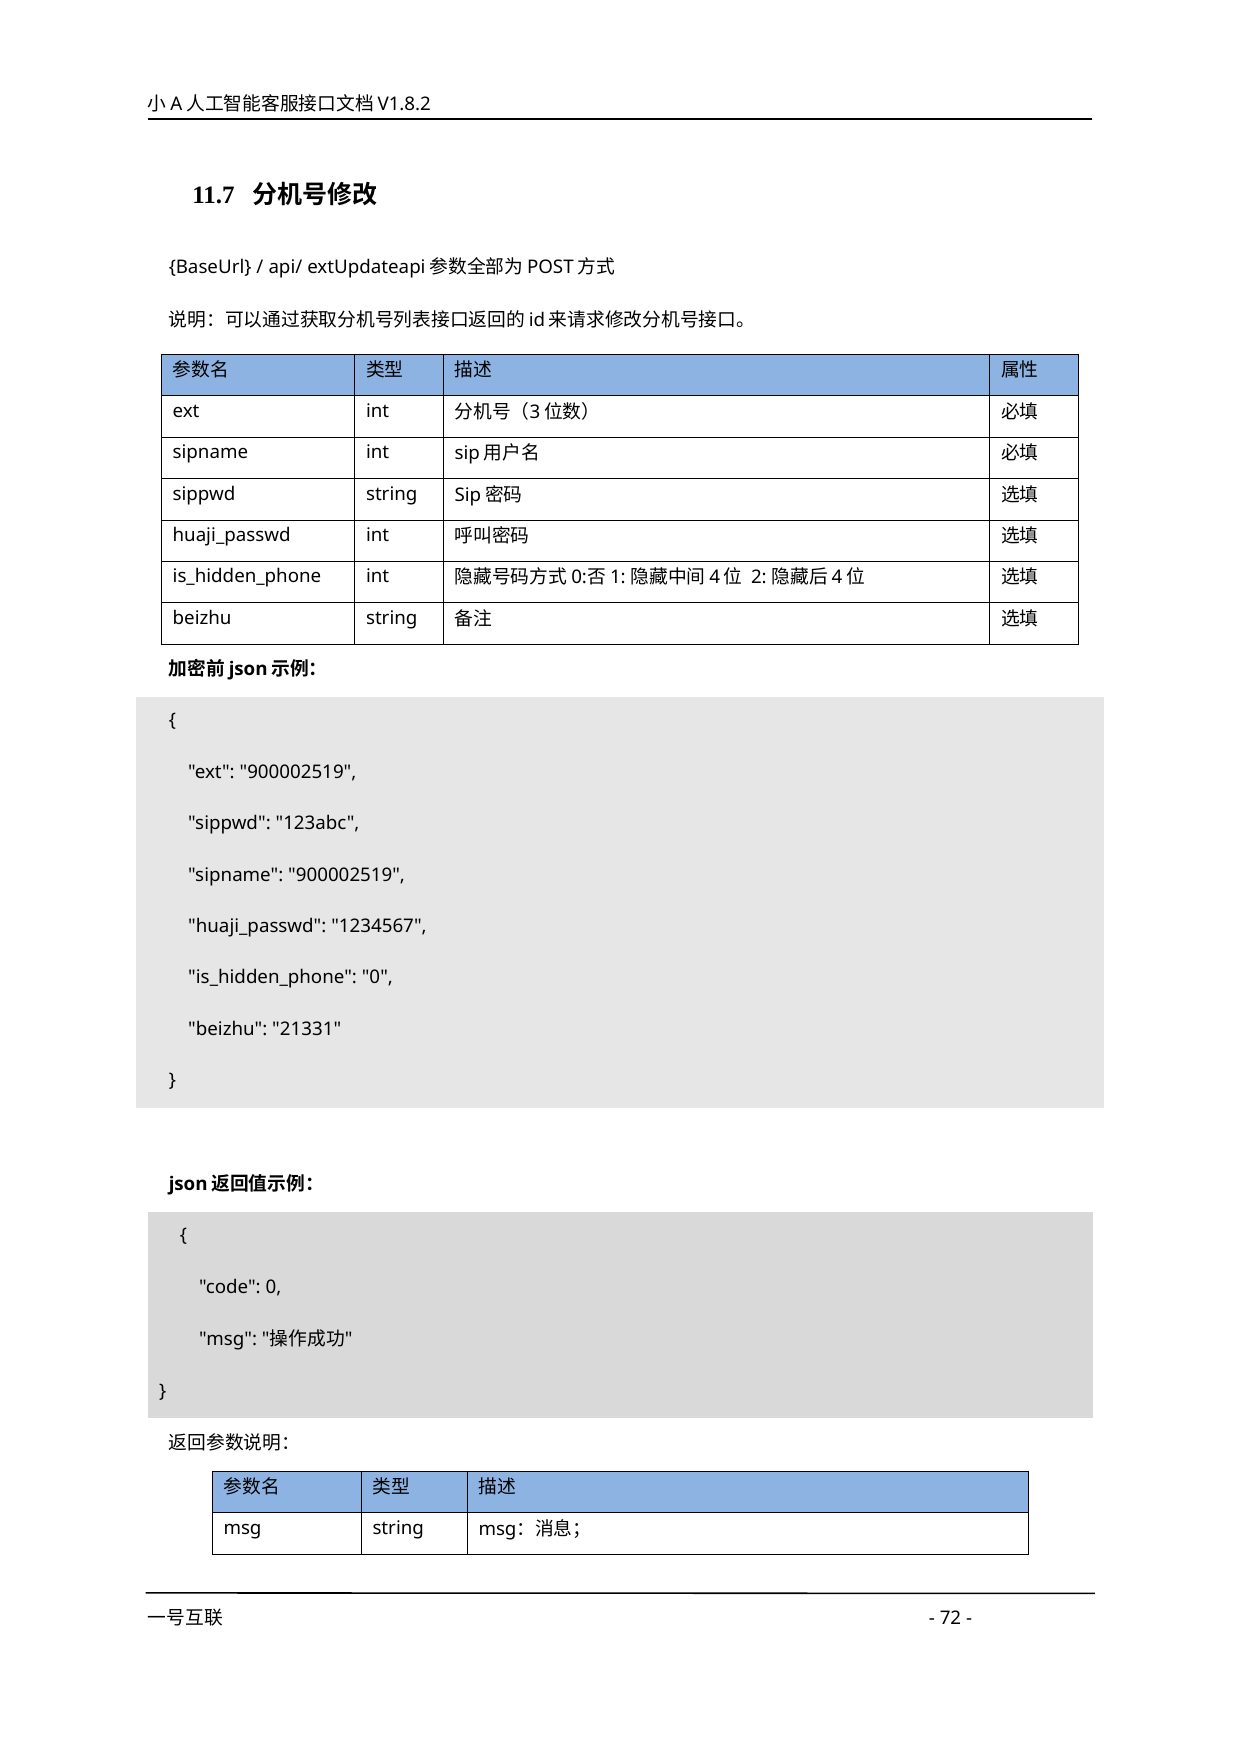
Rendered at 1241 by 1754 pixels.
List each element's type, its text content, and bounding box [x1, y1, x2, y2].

table_header 属性 [990, 355, 1078, 395]
text 加密前json示例： [148, 651, 1092, 683]
table_cell int [355, 396, 443, 437]
table_cell ext [162, 396, 354, 437]
table_header 类型 [355, 355, 443, 395]
table_cell 备注 [444, 603, 989, 643]
table_header 描述 [444, 355, 989, 395]
table_cell 分机号（3位数） [444, 396, 989, 437]
table_cell string [362, 1513, 467, 1553]
table_cell huaji_passwd [162, 521, 354, 561]
table_cell int [355, 562, 443, 602]
table_cell sippwd [162, 479, 354, 519]
table_cell 选填 [990, 562, 1078, 602]
table_cell 呼叫密码 [444, 521, 989, 561]
table_header { "code": 0, "msg": "操作成功" } [148, 1212, 1093, 1418]
table_header { "ext": "900002519", "sippwd": "123abc", "sipname": "900002519", "huaji_passwd": "1234567", "is_hidden_phone": "0", "beizhu": "21331" } [136, 697, 1104, 1108]
table_header 描述 [468, 1472, 1028, 1512]
table_cell string [355, 603, 443, 643]
table_cell int [355, 438, 443, 478]
subtitle 分机号修改 [192, 160, 1092, 225]
table_cell 选填 [990, 479, 1078, 519]
table_cell int [355, 521, 443, 561]
table_header 参数名 [213, 1472, 361, 1512]
table_cell sipname [162, 438, 354, 478]
text json返回值示例： [148, 1166, 1092, 1198]
text 返回参数说明： [148, 1425, 1092, 1457]
table_cell 选填 [990, 603, 1078, 643]
table_cell is_hidden_phone [162, 562, 354, 602]
table_cell msg [213, 1513, 361, 1553]
table_header 参数名 [162, 355, 354, 395]
table_cell 隐藏号码方式 0:否 1: 隐藏中间4位 2: 隐藏后4位 [444, 562, 989, 602]
table_cell beizhu [162, 603, 354, 643]
table_cell msg：消息； [468, 1513, 1028, 1553]
table_cell sip用户名 [444, 438, 989, 478]
text {BaseUrl} / api/ extUpdateapi参数全部为POST方式 [148, 249, 1092, 282]
table_header 类型 [362, 1472, 467, 1512]
table_cell 必填 [990, 396, 1078, 437]
table_cell 必填 [990, 438, 1078, 478]
table_cell Sip密码 [444, 479, 989, 519]
table_cell string [355, 479, 443, 519]
text 说明：可以通过获取分机号列表接口返回的id来请求修改分机号接口。 [148, 302, 1092, 334]
table_cell 选填 [990, 521, 1078, 561]
